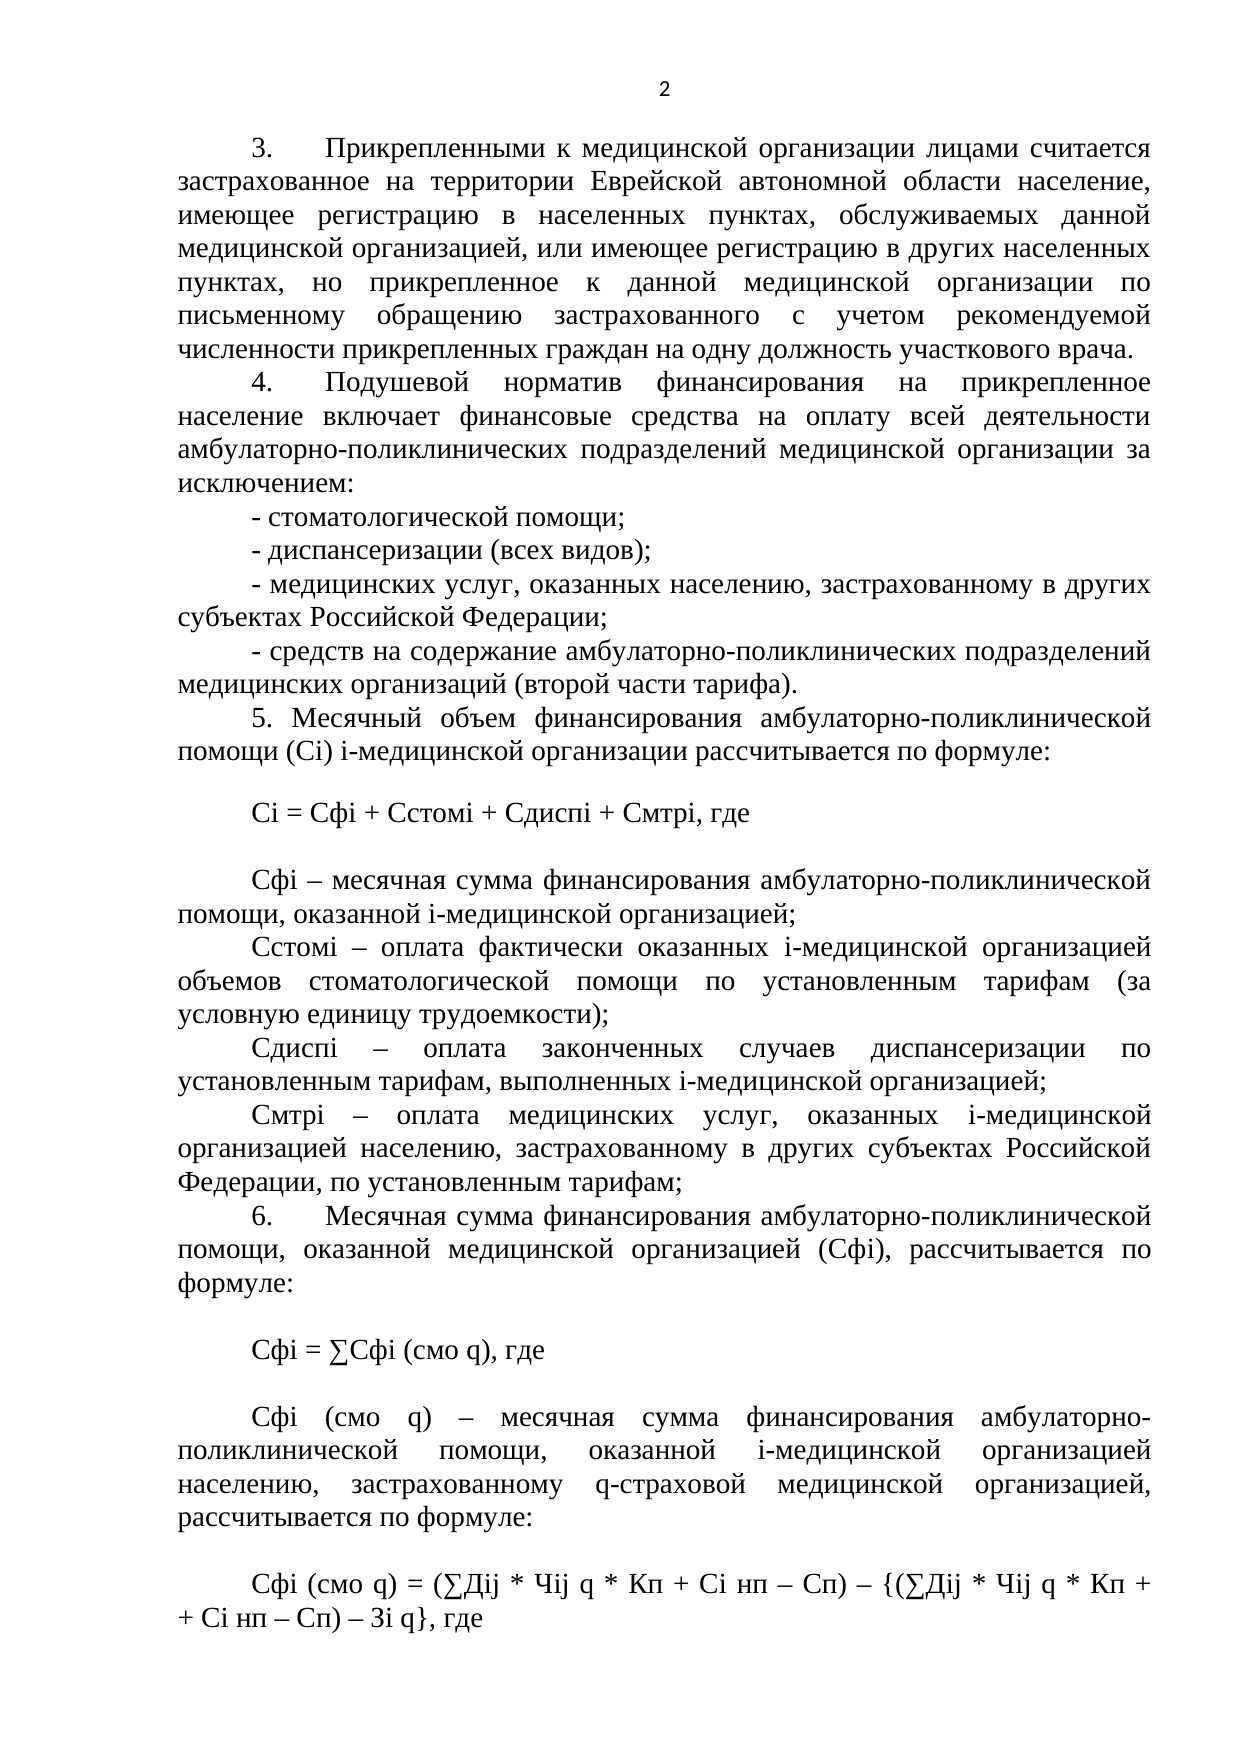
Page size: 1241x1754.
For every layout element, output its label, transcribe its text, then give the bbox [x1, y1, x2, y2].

list Сфi (смо q) = (∑Дij * Чij q * Кп + Сi нп – Cп) – {(∑Дij * Чij q * Кп + + Сi нп – Cп) – Зi q}, где [177, 1567, 1152, 1634]
text Сстомi – оплата фактически оказанных i-медицинской организацией объемов стоматологической помощи по установленным тарифам (за условную единицу трудоемкости); [177, 929, 1152, 1030]
text Сфi – месячная сумма финансирования амбулаторно-поликлинической помощи, оказанной i-медицинской организацией; [177, 862, 1152, 929]
list Подушевой норматив финансирования на прикрепленное население включает финансовые средства на оплату всей деятельности амбулаторно-поликлинических подразделений медицинской организации за исключением: [177, 364, 1152, 499]
list Прикрепленными к медицинской организации лицами считается застрахованное на территории Еврейской автономной области население, имеющее регистрацию в населенных пунктах, обслуживаемых данной медицинской организацией, или имеющее регистрацию в других населенных пунктах, но прикрепленное к данной медицинской организации по письменному обращению застрахованного с учетом рекомендуемой численности прикрепленных граждан на одну должность участкового врача. [177, 130, 1152, 364]
list - диспансеризации (всех видов); [251, 532, 1152, 566]
list Cмтрi – оплата медицинских услуг, оказанных i-медицинской организацией населению, застрахованному в других субъектах Российской Федерации, по установленным тарифам; [177, 1097, 1152, 1198]
list 5. Месячный объем финансирования амбулаторно-поликлинической помощи (Сi) i-медицинской организации рассчитывается по формуле: [177, 700, 1152, 767]
text Сдиспi – оплата законченных случаев диспансеризации по установленным тарифам, выполненных i-медицинской организацией; [177, 1030, 1152, 1097]
list Месячная сумма финансирования амбулаторно-поликлинической помощи, оказанной медицинской организацией (Сфi), рассчитывается по формуле: [177, 1198, 1152, 1298]
text Сфi = ∑Сфi (смо q), где [177, 1332, 1152, 1365]
list Сi = Сфi + Сстомi + Сдиспi + Cмтрi, где [177, 795, 1152, 829]
list - медицинских услуг, оказанных населению, застрахованному в других субъектах Российской Федерации; [177, 566, 1152, 633]
list - стоматологической помощи; [251, 499, 1152, 532]
list - средств на содержание амбулаторно-поликлинических подразделений медицинских организаций (второй части тарифа). [177, 633, 1152, 700]
text Сфi (смо q) – месячная сумма финансирования амбулаторно-поликлинической помощи, оказанной i-медицинской организацией населению, застрахованному q-страховой медицинской организацией, рассчитывается по формуле: [177, 1399, 1152, 1533]
